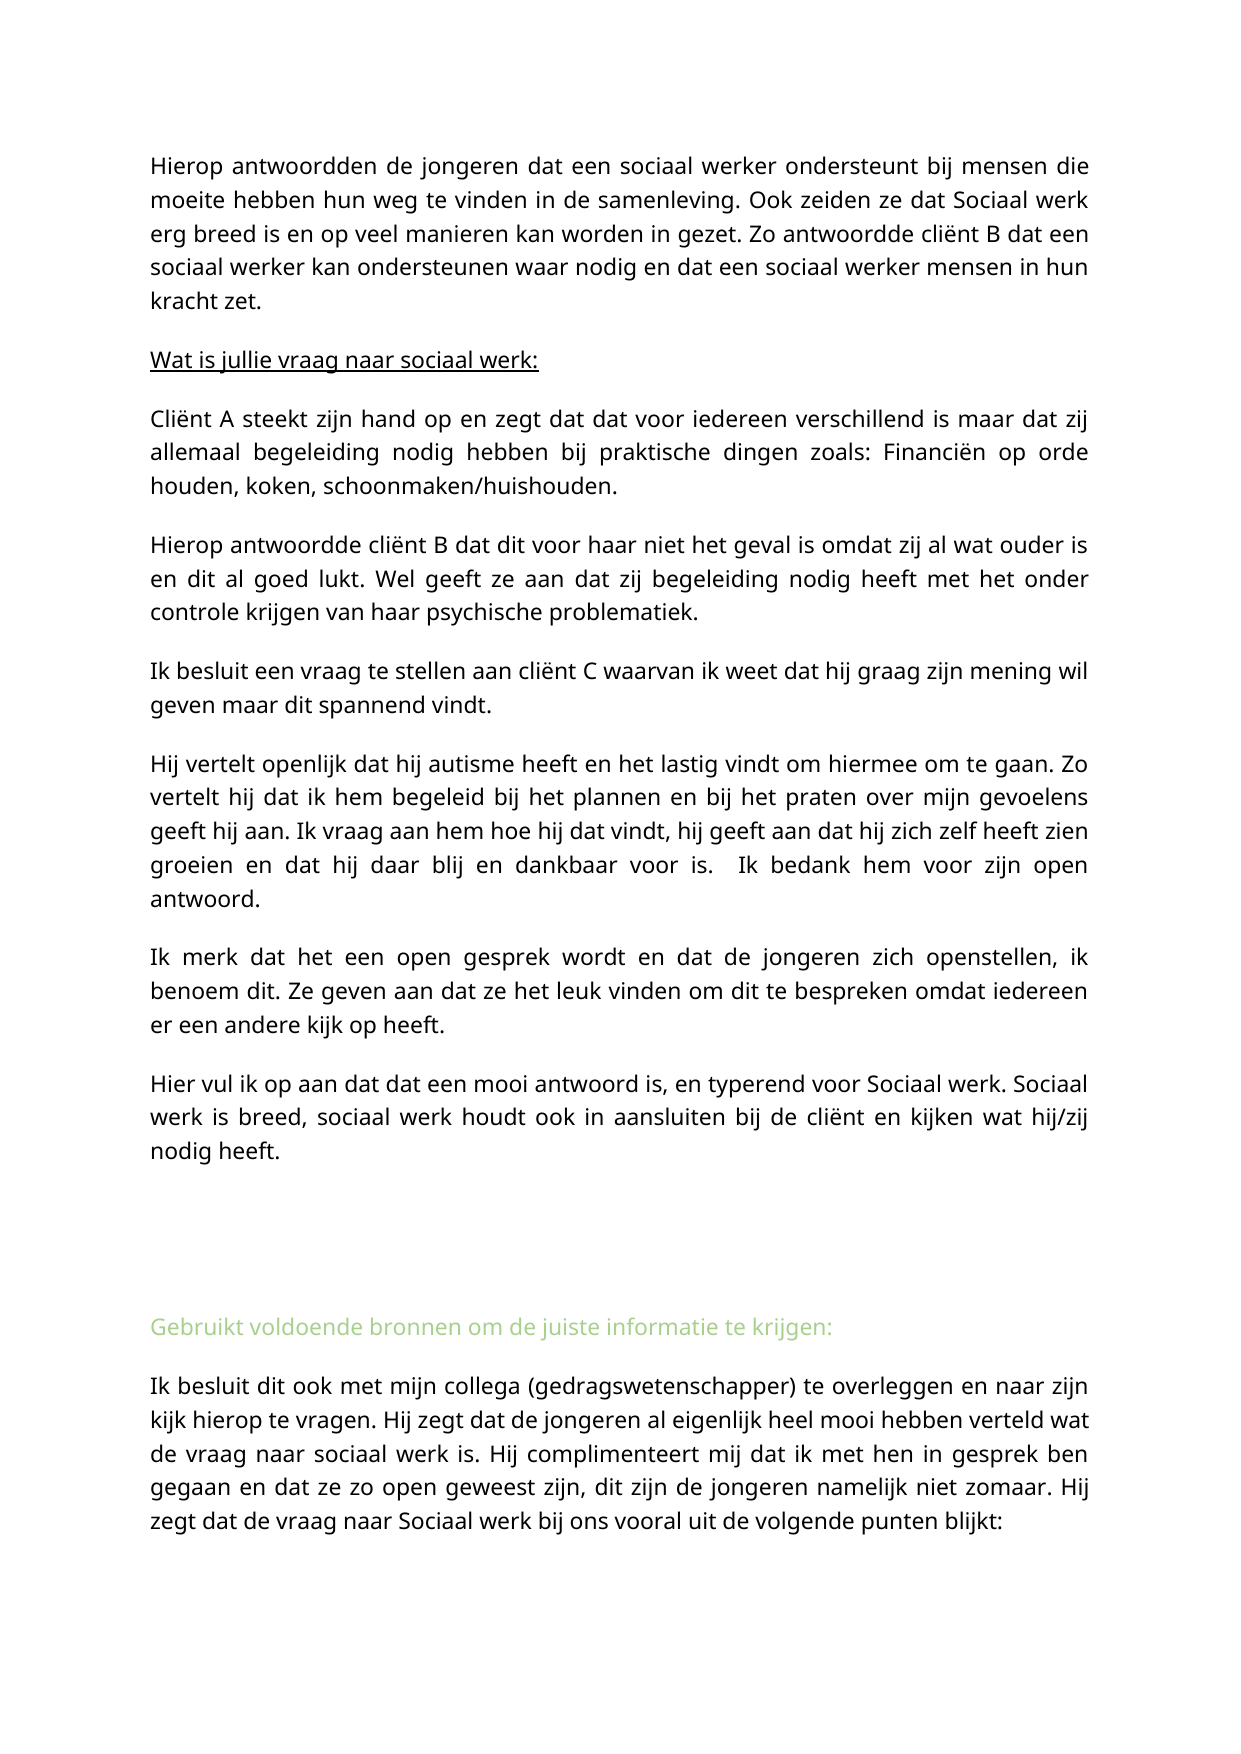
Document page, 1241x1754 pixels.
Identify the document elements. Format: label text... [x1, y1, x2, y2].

text Hier vul ik op aan dat dat een mooi antwoord is, en typerend voor Sociaal werk. Sociaal werk is breed, sociaal werk houdt ook in aansluiten bij de cliënt en kijken wat hij/zij nodig heeft. [150, 1067, 1090, 1166]
text Ik besluit een vraag te stellen aan cliënt C waarvan ik weet dat hij graag zijn mening wil geven maar dit spannend vindt. [150, 655, 1090, 720]
text Ik besluit dit ook met mijn collega (gedragswetenschapper) te overleggen en naar zijn kijk hierop te vragen. Hij zegt dat de jongeren al eigenlijk heel mooi hebben verteld wat de vraag naar sociaal werk is. Hij complimenteert mij dat ik met hen in gesprek ben gegaan en dat ze zo open geweest zijn, dit zijn de jongeren namelijk niet zomaar. Hij zegt dat de vraag naar Sociaal werk bij ons vooral uit de volgende punten blijkt: [150, 1370, 1090, 1536]
text Ik merk dat het een open gesprek wordt en dat de jongeren zich openstellen, ik benoem dit. Ze geven aan dat ze het leuk vinden om dit te bespreken omdat iedereen er een andere kijk op heeft. [150, 941, 1090, 1040]
text Hierop antwoordden de jongeren dat een sociaal werker ondersteunt bij mensen die moeite hebben hun weg te vinden in de samenleving. Ook zeiden ze dat Sociaal werk erg breed is en op veel manieren kan worden in gezet. Zo antwoordde cliënt B dat een sociaal werker kan ondersteunen waar nodig en dat een sociaal werker mensen in hun kracht zet. [150, 150, 1090, 316]
text Hij vertelt openlijk dat hij autisme heeft en het lastig vindt om hiermee om te gaan. Zo vertelt hij dat ik hem begeleid bij het plannen en bij het praten over mijn gevoelens geeft hij aan. Ik vraag aan hem hoe hij dat vindt, hij geeft aan dat hij zich zelf heeft zien groeien en dat hij daar blij en dankbaar voor is. Ik bedank hem voor zijn open antwoord. [150, 747, 1090, 914]
text Gebruikt voldoende bronnen om de juiste informatie te krijgen: [150, 1311, 1090, 1342]
text Cliënt A steekt zijn hand op en zegt dat dat voor iedereen verschillend is maar dat zij allemaal begeleiding nodig hebben bij praktische dingen zoals: Financiën op orde houden, koken, schoonmaken/huishouden. [150, 402, 1090, 501]
text Wat is jullie vraag naar sociaal werk: [150, 344, 1090, 375]
text Hierop antwoordde cliënt B dat dit voor haar niet het geval is omdat zij al wat ouder is en dit al goed lukt. Wel geeft ze aan dat zij begeleiding nodig heeft met het onder controle krijgen van haar psychische problematiek. [150, 529, 1090, 627]
